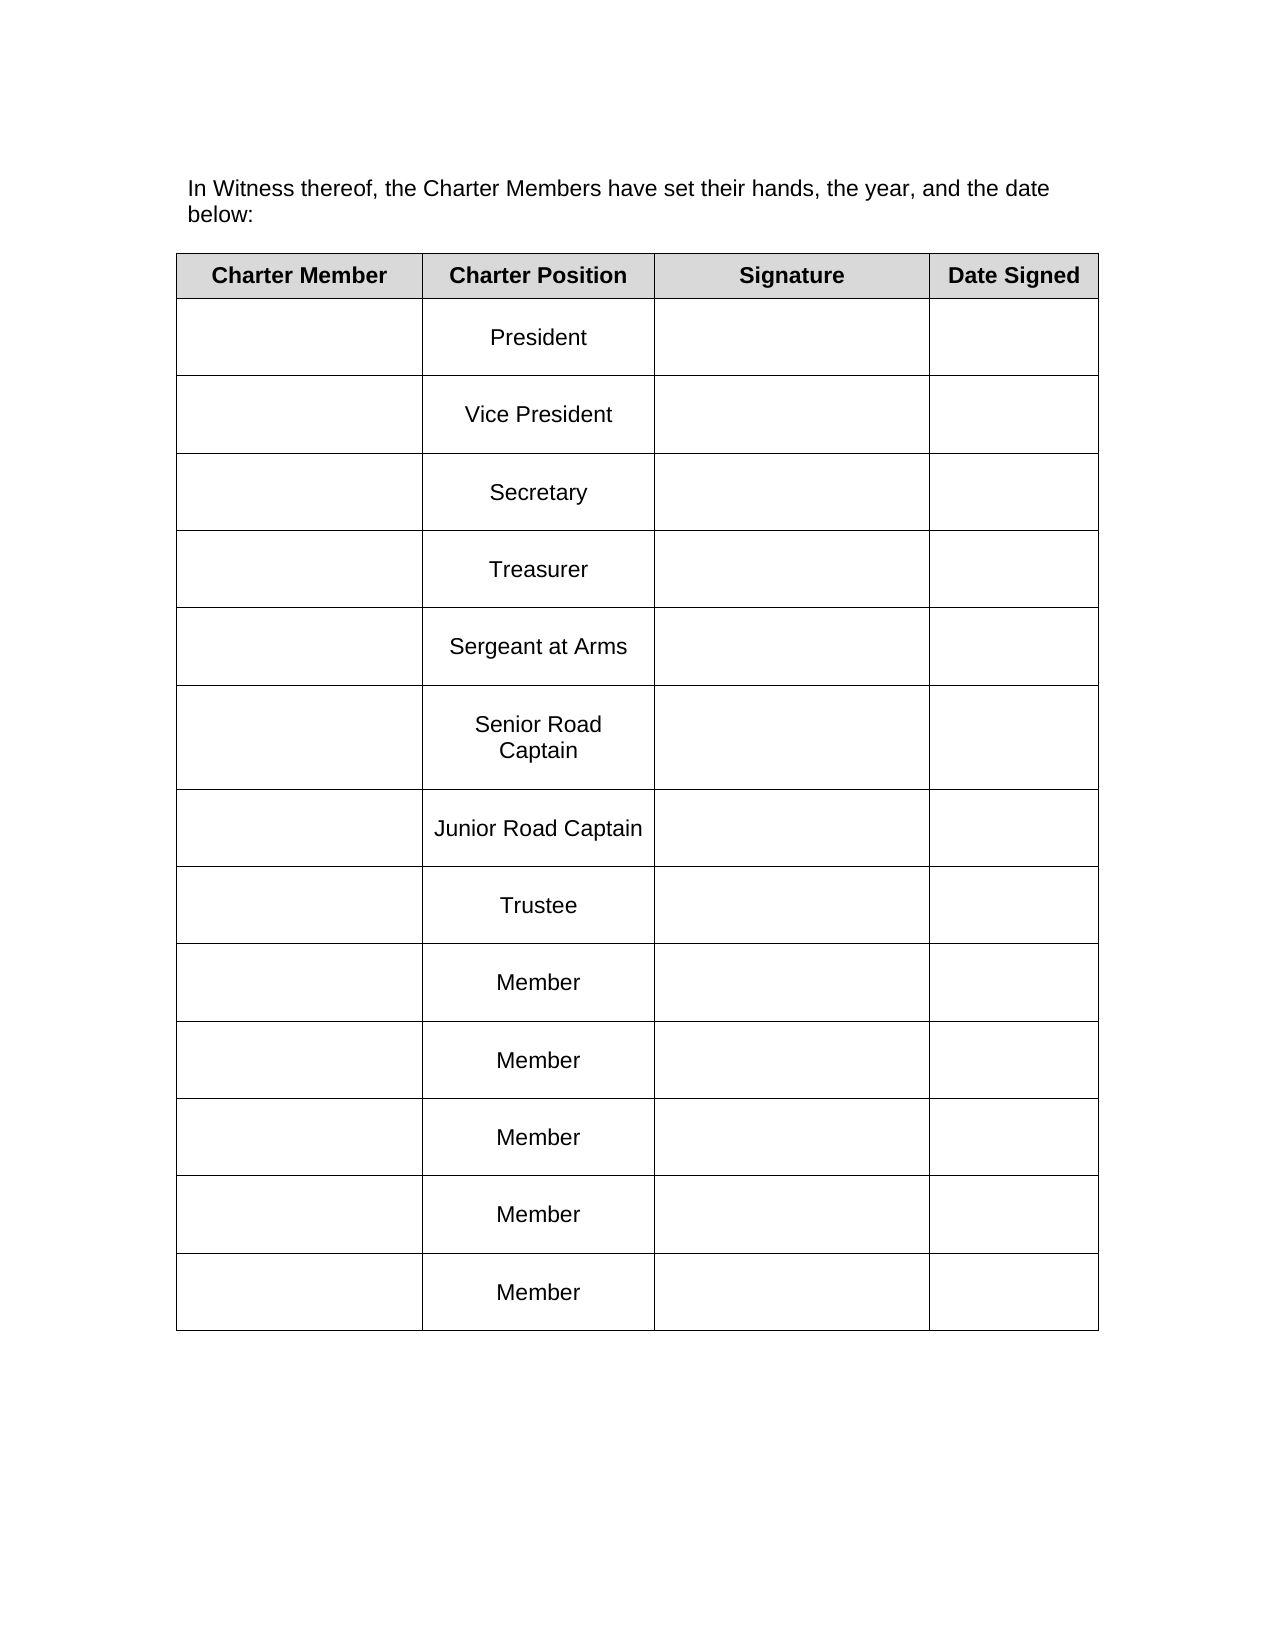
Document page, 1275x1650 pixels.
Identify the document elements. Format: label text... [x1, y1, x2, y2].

table_cell [655, 608, 929, 685]
table_cell [655, 867, 929, 943]
table_cell [177, 531, 422, 607]
table_header Charter Member [177, 254, 422, 298]
table_cell Treasurer [423, 531, 654, 607]
table_cell [177, 1022, 422, 1098]
table_cell [930, 1254, 1098, 1330]
table_cell [930, 376, 1098, 452]
text In Witness thereof, the Charter Members have set their hands, the year, and the date below: [187, 175, 1087, 228]
table_cell [177, 1254, 422, 1330]
table_cell [655, 1254, 929, 1330]
table_cell [655, 1176, 929, 1253]
table_cell [177, 376, 422, 452]
table_cell [177, 299, 422, 375]
table_cell [177, 1099, 422, 1175]
table_cell President [423, 299, 654, 375]
table_cell Sergeant at Arms [423, 608, 654, 685]
table_cell [930, 1099, 1098, 1175]
table_cell Member [423, 1099, 654, 1175]
table_cell [655, 1099, 929, 1175]
table_cell Trustee [423, 867, 654, 943]
table_cell [930, 1176, 1098, 1253]
table_cell [177, 686, 422, 788]
table_cell Vice President [423, 376, 654, 452]
table_cell [655, 299, 929, 375]
table_cell [930, 299, 1098, 375]
table_cell [930, 944, 1098, 1021]
table_cell [655, 686, 929, 788]
table_cell [655, 376, 929, 452]
table_cell [655, 1022, 929, 1098]
table_cell [177, 790, 422, 866]
table_cell [930, 454, 1098, 530]
table_cell [177, 867, 422, 943]
table_header Signature [655, 254, 929, 298]
table_cell Member [423, 1176, 654, 1253]
table_cell [655, 944, 929, 1021]
table_cell [177, 1176, 422, 1253]
table_cell [177, 608, 422, 685]
table_header Date Signed [930, 254, 1098, 298]
table_cell [930, 531, 1098, 607]
table_cell [930, 867, 1098, 943]
table_cell Secretary [423, 454, 654, 530]
table_cell [930, 790, 1098, 866]
table_cell Member [423, 1254, 654, 1330]
table_header Charter Position [423, 254, 654, 298]
table_cell [930, 608, 1098, 685]
table_cell [655, 790, 929, 866]
table_cell [655, 531, 929, 607]
table_cell Senior Road Captain [423, 686, 654, 788]
table_cell [177, 454, 422, 530]
table_cell [930, 1022, 1098, 1098]
table_cell Member [423, 1022, 654, 1098]
table_cell [655, 454, 929, 530]
table_cell [930, 686, 1098, 788]
table_cell Junior Road Captain [423, 790, 654, 866]
table_cell [177, 944, 422, 1021]
table_cell Member [423, 944, 654, 1021]
